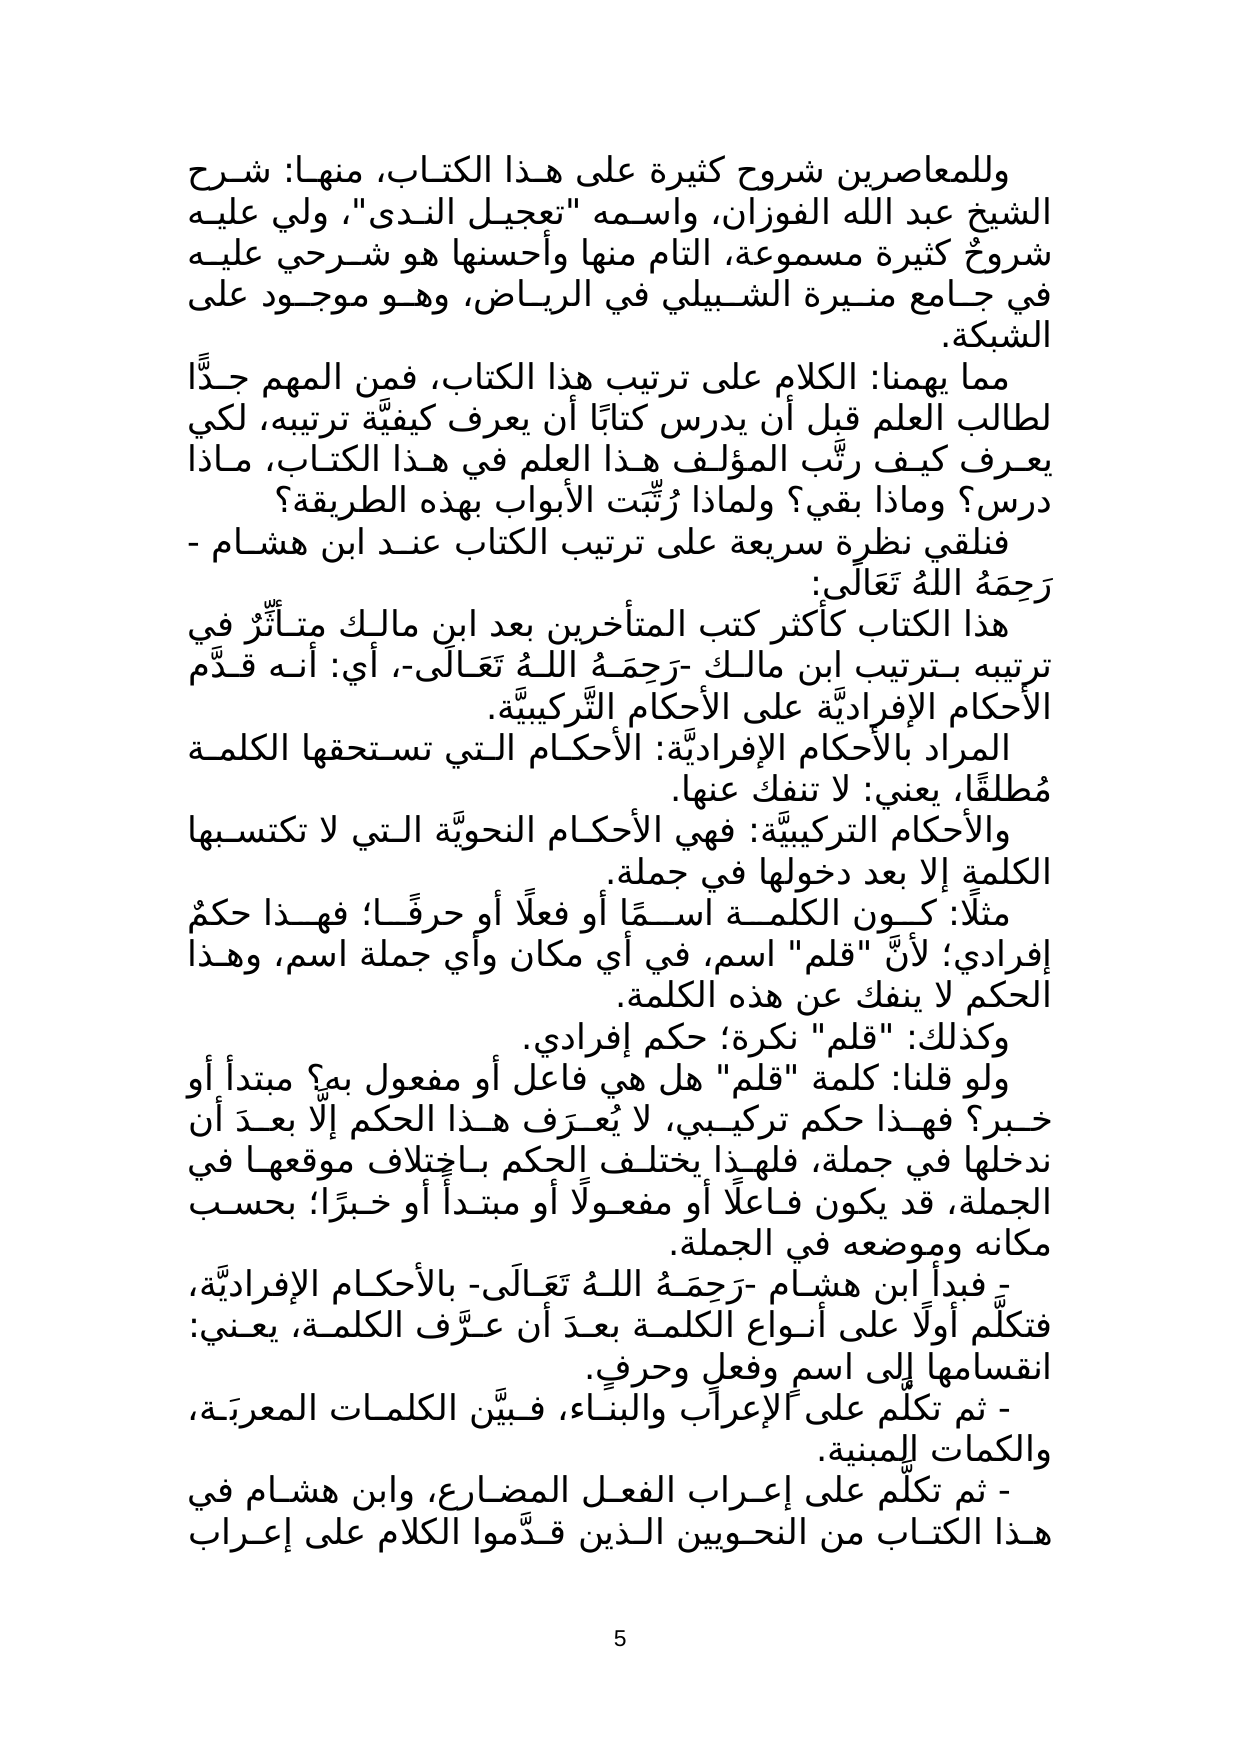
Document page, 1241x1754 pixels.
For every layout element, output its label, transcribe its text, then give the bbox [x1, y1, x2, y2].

text - فبدأ ابن هشام -رَحِمَهُ اللهُ تَعَالَى- بالأحكام الإفراديَّة، فتكلَّم أولًا على أنواع الكلمة بعدَ أن عرَّف الكلمة، يعني: انقسامها إلى اسمٍ وفعلٍ وحرفٍ. [187, 1264, 1053, 1387]
text ولو قلنا: كلمة "قلم" هل هي فاعل أو مفعول به؟ مبتدأ أو خبر؟ فهذا حكم تركيبي، لا يُعرَف هذا الحكم إلَّا بعدَ أن ندخلها في جملة، فلهذا يختلف الحكم باختلاف موقعها في الجملة، قد يكون فاعلًا أو مفعولًا أو مبتدأً أو خبرًا؛ بحسب مكانه وموضعه في الجملة. [187, 1057, 1053, 1264]
text وكذلك: "قلم" نكرة؛ حكم إفرادي. [187, 1016, 1053, 1057]
text مما يهمنا: الكلام على ترتيب هذا الكتاب، فمن المهم جدًّا لطالب العلم قبل أن يدرس كتابًا أن يعرف كيفيَّة ترتيبه، لكي يعرف كيف رتَّب المؤلف هذا العلم في هذا الكتاب، ماذا درس؟ وماذا بقي؟ ولماذا رُتِّبَت الأبواب بهذه الطريقة؟ [187, 356, 1053, 521]
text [187, 1470, 1053, 1552]
text هذا الكتاب كأكثر كتب المتأخرين بعد ابن مالك متأثِّرٌ في ترتيبه بترتيب ابن مالك -رَحِمَهُ اللهُ تَعَالَى-، أي: أنه قدَّم الأحكام الإفراديَّة على الأحكام التَّركيبيَّة. [187, 604, 1053, 727]
text - ثم تكلَّم على الإعراب والبناء، فبيَّن الكلمات المعربَة، والكمات المبنية. [187, 1387, 1053, 1470]
text وللمعاصرين شروح كثيرة على هذا الكتاب، منها: شرح الشيخ عبد الله الفوزان، واسمه "تعجيل الندى"، ولي عليه شروحٌ كثيرة مسموعة، التام منها وأحسنها هو شرحي عليه في جامع منيرة الشبيلي في الرياض، وهو موجود على الشبكة. [187, 150, 1053, 356]
text المراد بالأحكام الإفراديَّة: الأحكام التي تستحقها الكلمة مُطلقًا، يعني: لا تنفك عنها. [187, 727, 1053, 810]
text فنلقي نظرة سريعة على ترتيب الكتاب عند ابن هشام -رَحِمَهُ اللهُ تَعَالَى: [187, 521, 1053, 604]
text مثلًا: كون الكلمة اسمًا أو فعلًا أو حرفًا؛ فهذا حكمٌ إفرادي؛ لأنَّ "قلم" اسم، في أي مكان وأي جملة اسم، وهذا الحكم لا ينفك عن هذه الكلمة. [187, 892, 1053, 1016]
text والأحكام التركيبيَّة: فهي الأحكام النحويَّة التي لا تكتسبها الكلمة إلا بعد دخولها في جملة. [187, 810, 1053, 892]
